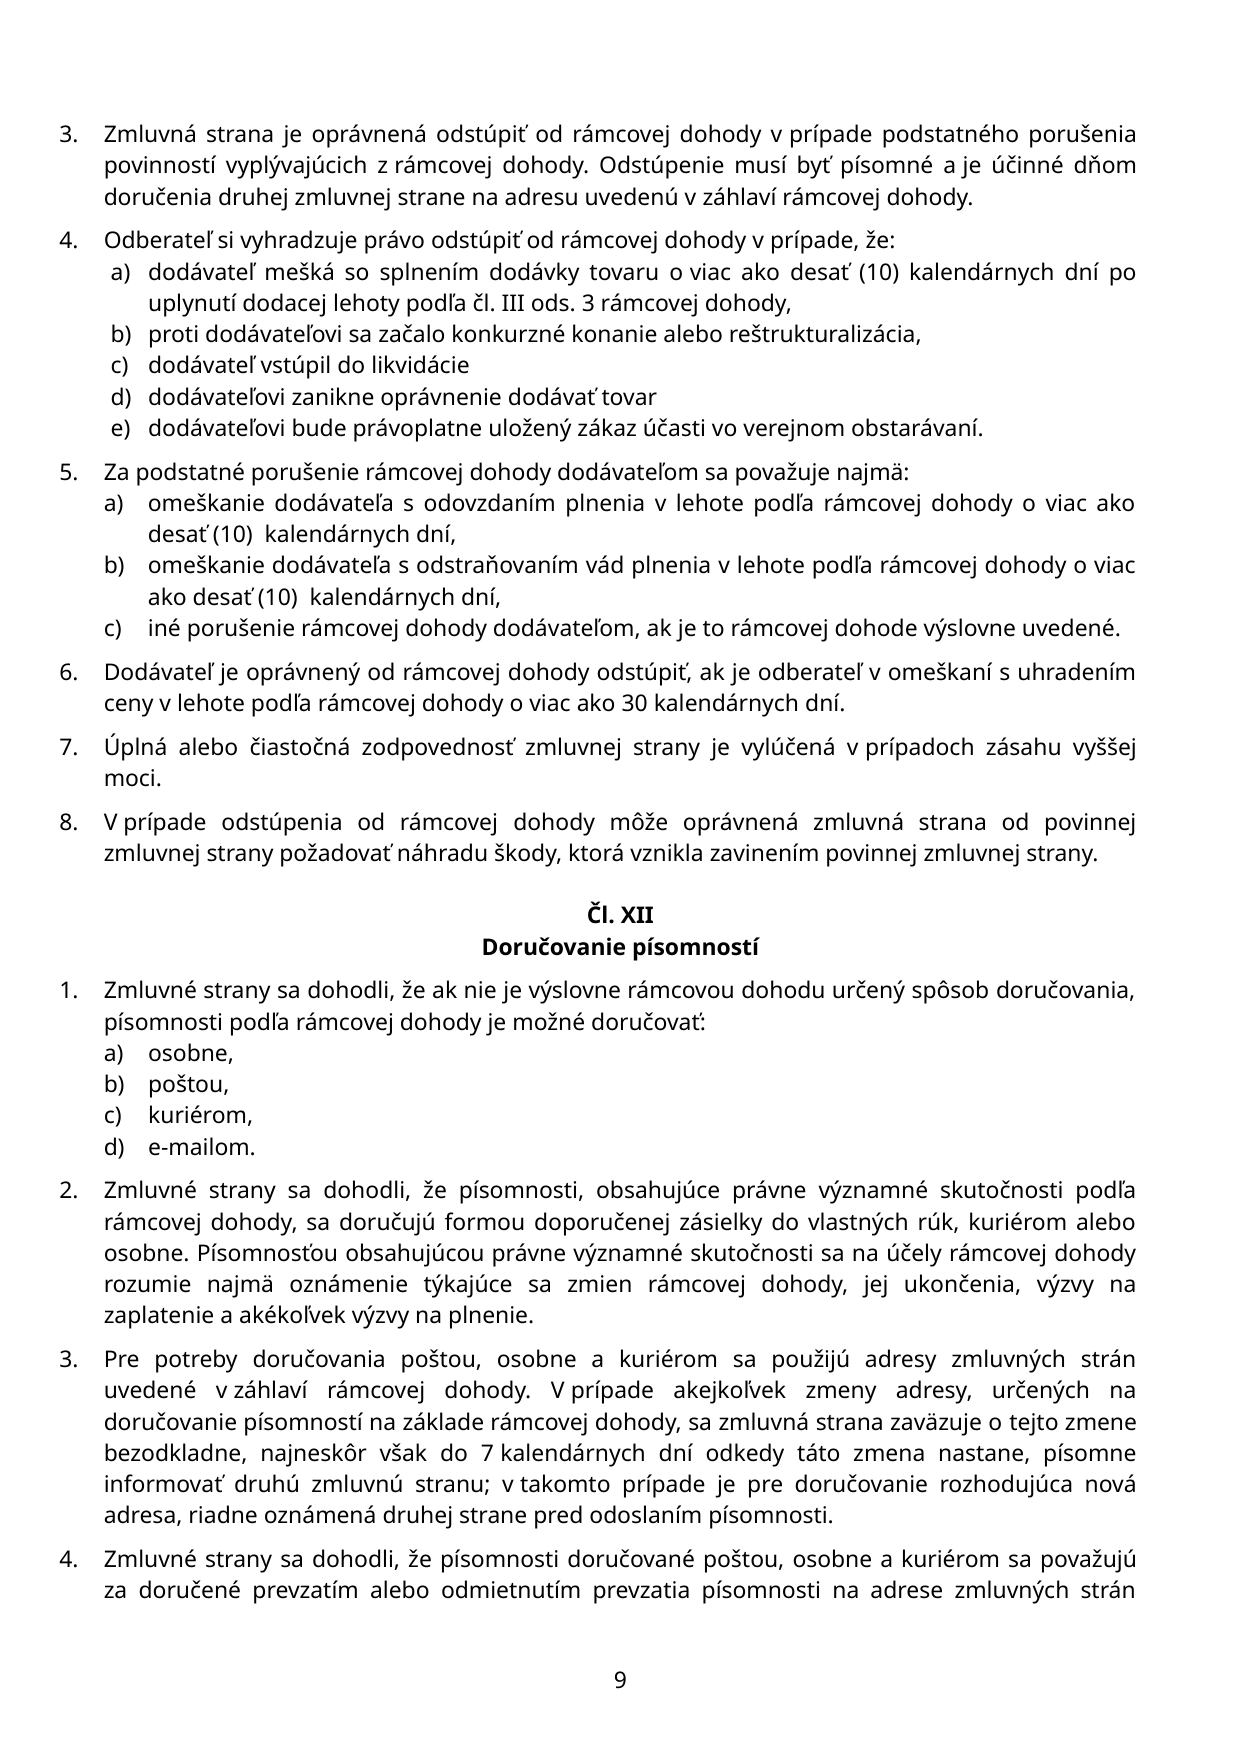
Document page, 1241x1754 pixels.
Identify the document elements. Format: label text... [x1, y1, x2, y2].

list Zmluvná strana je oprávnená odstúpiť od rámcovej dohody v prípade podstatného porušenia povinností vyplývajúcich z rámcovej dohody. Odstúpenie musí byť písomné a je účinné dňom doručenia druhej zmluvnej strane na adresu uvedenú v záhlaví rámcovej dohody. [59, 118, 1137, 212]
list poštou, [103, 1068, 1137, 1099]
list dodávateľovi zanikne oprávnenie dodávať tovar [110, 381, 1137, 412]
list Úplná alebo čiastočná zodpovednosť zmluvnej strany je vylúčená v prípadoch zásahu vyššej moci. [59, 731, 1137, 793]
list Odberateľ si vyhradzuje právo odstúpiť od rámcovej dohody v prípade, že: [59, 224, 1137, 256]
list dodávateľ mešká so splnením dodávky tovaru o viac ako desať (10) kalendárnych dní po uplynutí dodacej lehoty podľa čl. III ods. 3 rámcovej dohody, [110, 256, 1137, 318]
list Zmluvné strany sa dohodli, že ak nie je výslovne rámcovou dohodu určený spôsob doručovania, písomnosti podľa rámcovej dohody je možné doručovať: [59, 974, 1137, 1037]
list dodávateľ vstúpil do likvidácie [110, 349, 1137, 381]
list Za podstatné porušenie rámcovej dohody dodávateľom sa považuje najmä: [59, 456, 1137, 487]
text Čl. XII [103, 899, 1137, 931]
list V prípade odstúpenia od rámcovej dohody môže oprávnená zmluvná strana od povinnej zmluvnej strany požadovať náhradu škody, ktorá vznikla zavinením povinnej zmluvnej strany. [59, 806, 1137, 868]
text Doručovanie písomností [103, 931, 1137, 962]
list dodávateľovi bude právoplatne uložený zákaz účasti vo verejnom obstarávaní. [110, 412, 1137, 443]
list Pre potreby doručovania poštou, osobne a kuriérom sa použijú adresy zmluvných strán uvedené v záhlaví rámcovej dohody. V prípade akejkoľvek zmeny adresy, určených na doručovanie písomností na základe rámcovej dohody, sa zmluvná strana zaväzuje o tejto zmene bezodkladne, najneskôr však do 7 kalendárnych dní odkedy táto zmena nastane, písomne informovať druhú zmluvnú stranu; v takomto prípade je pre doručovanie rozhodujúca nová adresa, riadne oznámená druhej strane pred odoslaním písomnosti. [59, 1343, 1137, 1531]
list Dodávateľ je oprávnený od rámcovej dohody odstúpiť, ak je odberateľ v omeškaní s uhradením ceny v lehote podľa rámcovej dohody o viac ako 30 kalendárnych dní. [59, 656, 1137, 718]
list Zmluvné strany sa dohodli, že písomnosti, obsahujúce právne významné skutočnosti podľa rámcovej dohody, sa doručujú formou doporučenej zásielky do vlastných rúk, kuriérom alebo osobne. Písomnosťou obsahujúcou právne významné skutočnosti sa na účely rámcovej dohody rozumie najmä oznámenie týkajúce sa zmien rámcovej dohody, jej ukončenia, výzvy na zaplatenie a akékoľvek výzvy na plnenie. [59, 1174, 1137, 1331]
list proti dodávateľovi sa začalo konkurzné konanie alebo reštrukturalizácia, [110, 318, 1137, 349]
list omeškanie dodávateľa s odovzdaním plnenia v lehote podľa rámcovej dohody o viac ako desať (10) kalendárnych dní, [103, 487, 1137, 549]
list kuriérom, [103, 1099, 1137, 1131]
list osobne, [103, 1037, 1137, 1068]
list iné porušenie rámcovej dohody dodávateľom, ak je to rámcovej dohode výslovne uvedené. [103, 612, 1137, 643]
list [59, 1543, 1137, 1606]
list omeškanie dodávateľa s odstraňovaním vád plnenia v lehote podľa rámcovej dohody o viac ako desať (10) kalendárnych dní, [103, 549, 1137, 612]
list e-mailom. [103, 1131, 1137, 1162]
